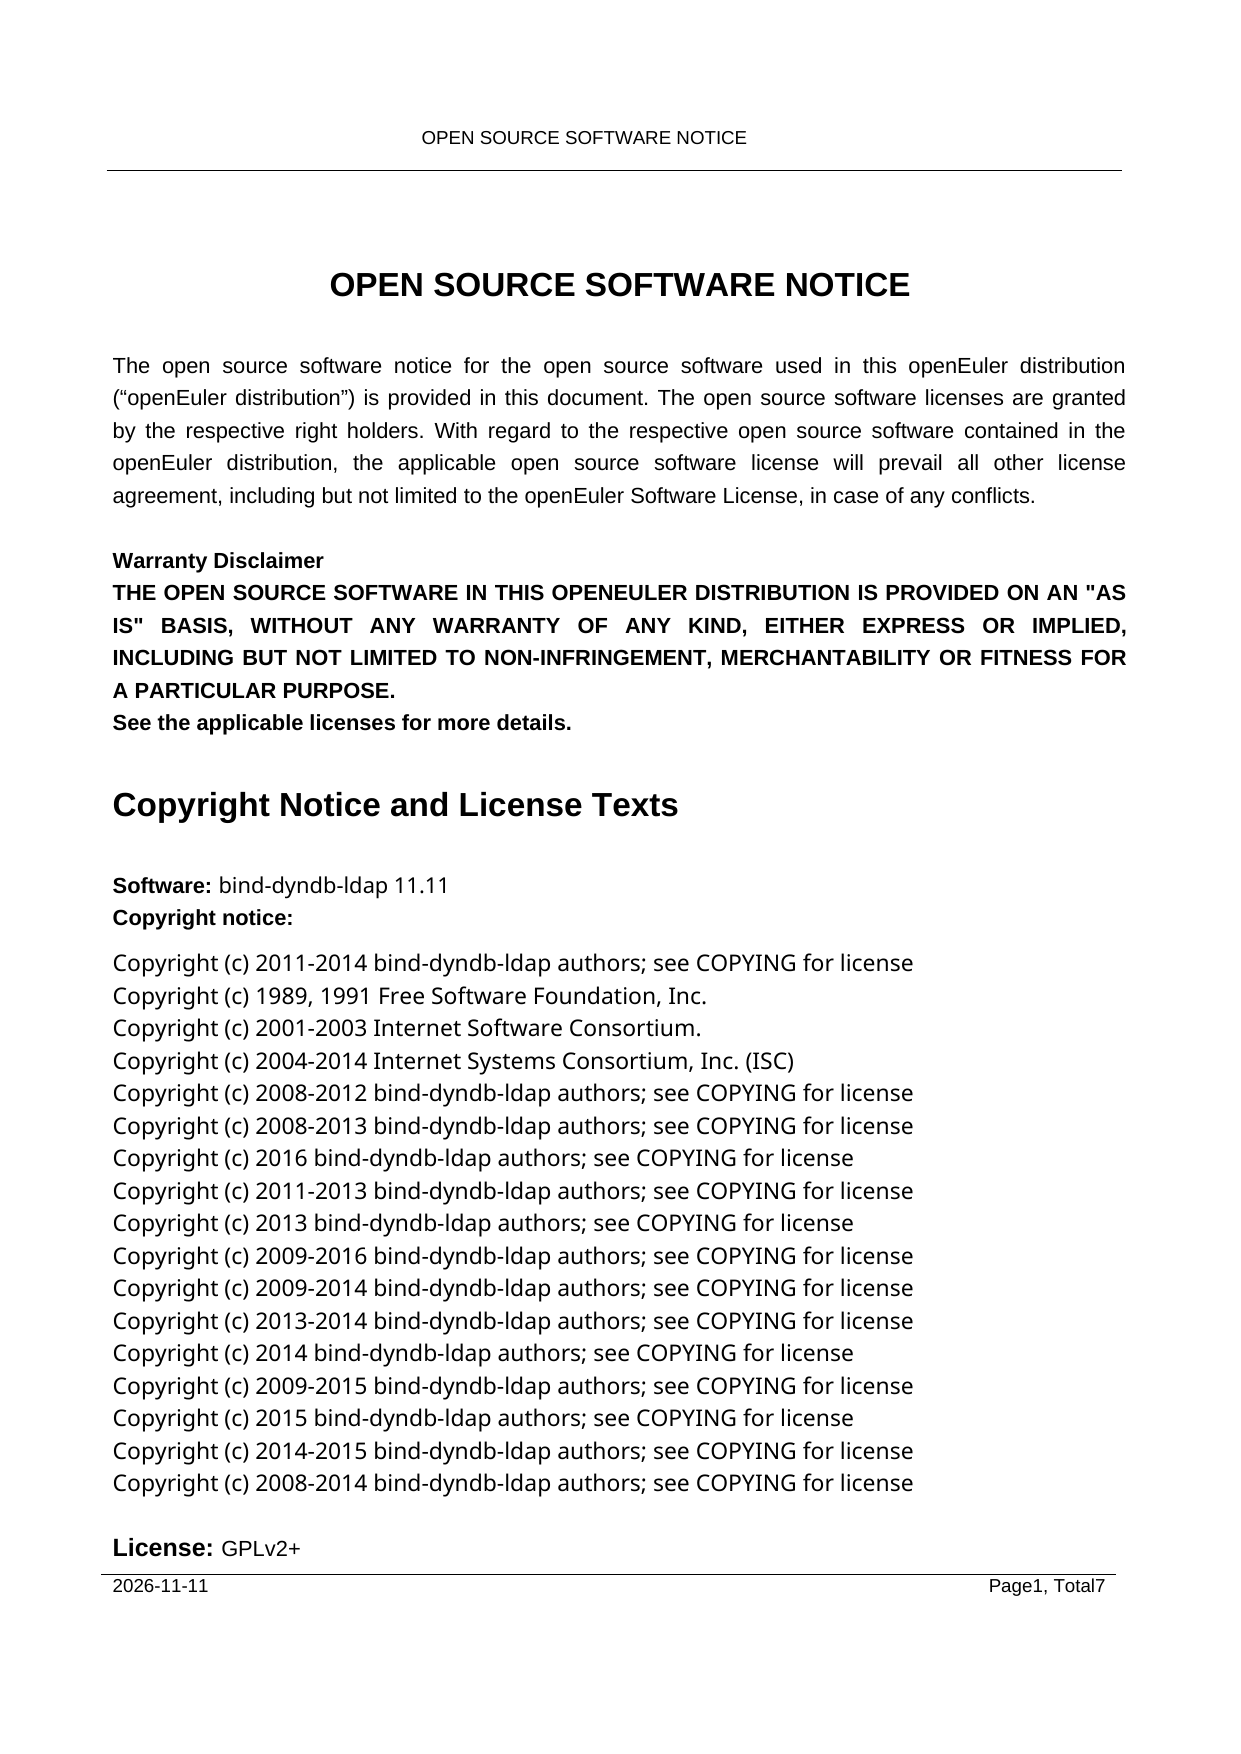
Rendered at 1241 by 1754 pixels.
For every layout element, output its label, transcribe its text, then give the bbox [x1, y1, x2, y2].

text The open source software notice for the open source software used in this openEuler distribution (“openEuler distribution”) is provided in this document. The open source software licenses are granted by the respective right holders. With regard to the respective open source software contained in the openEuler distribution, the applicable open source software license will prevail all other license agreement, including but not limited to the openEuler Software License, in case of any conflicts. [112, 349, 1128, 511]
text Copyright notice: [112, 901, 1128, 934]
text THE OPEN SOURCE SOFTWARE IN THIS OPENEULER DISTRIBUTION IS PROVIDED ON AN "AS IS" BASIS, WITHOUT ANY WARRANTY OF ANY KIND, EITHER EXPRESS OR IMPLIED, INCLUDING BUT NOT LIMITED TO NON-INFRINGEMENT, MERCHANTABILITY OR FITNESS FOR A PARTICULAR PURPOSE. See the applicable licenses for more details. [112, 576, 1128, 739]
text License: GPLv2+ [112, 1532, 1128, 1564]
text Copyright Notice and License Texts [112, 771, 1128, 836]
text Copyright (c) 2011-2014 bind-dyndb-ldap authors; see COPYING for license Copyright (c) 1989, 1991 Free Software Foundation, Inc. Copyright (c) 2001-2003 Internet Software Consortium. Copyright (c) 2004-2014 Internet Systems Consortium, Inc. (ISC) Copyright (c) 2008-2012 bind-dyndb-ldap authors; see COPYING for license Copyright (c) 2008-2013 bind-dyndb-ldap authors; see COPYING for license Copyright (c) 2016 bind-dyndb-ldap authors; see COPYING for license Copyright (c) 2011-2013 bind-dyndb-ldap authors; see COPYING for license Copyright (c) 2013 bind-dyndb-ldap authors; see COPYING for license Copyright (c) 2009-2016 bind-dyndb-ldap authors; see COPYING for license Copyright (c) 2009-2014 bind-dyndb-ldap authors; see COPYING for license Copyright (c) 2013-2014 bind-dyndb-ldap authors; see COPYING for license Copyright (c) 2014 bind-dyndb-ldap authors; see COPYING for license Copyright (c) 2009-2015 bind-dyndb-ldap authors; see COPYING for license Copyright (c) 2015 bind-dyndb-ldap authors; see COPYING for license Copyright (c) 2014-2015 bind-dyndb-ldap authors; see COPYING for license Copyright (c) 2008-2014 bind-dyndb-ldap authors; see COPYING for license [112, 947, 1128, 1532]
text OPEN SOURCE SOFTWARE NOTICE [112, 251, 1128, 316]
title Software: bind-dyndb-ldap 11.11 [112, 869, 1128, 901]
text Warranty Disclaimer [112, 544, 1128, 576]
